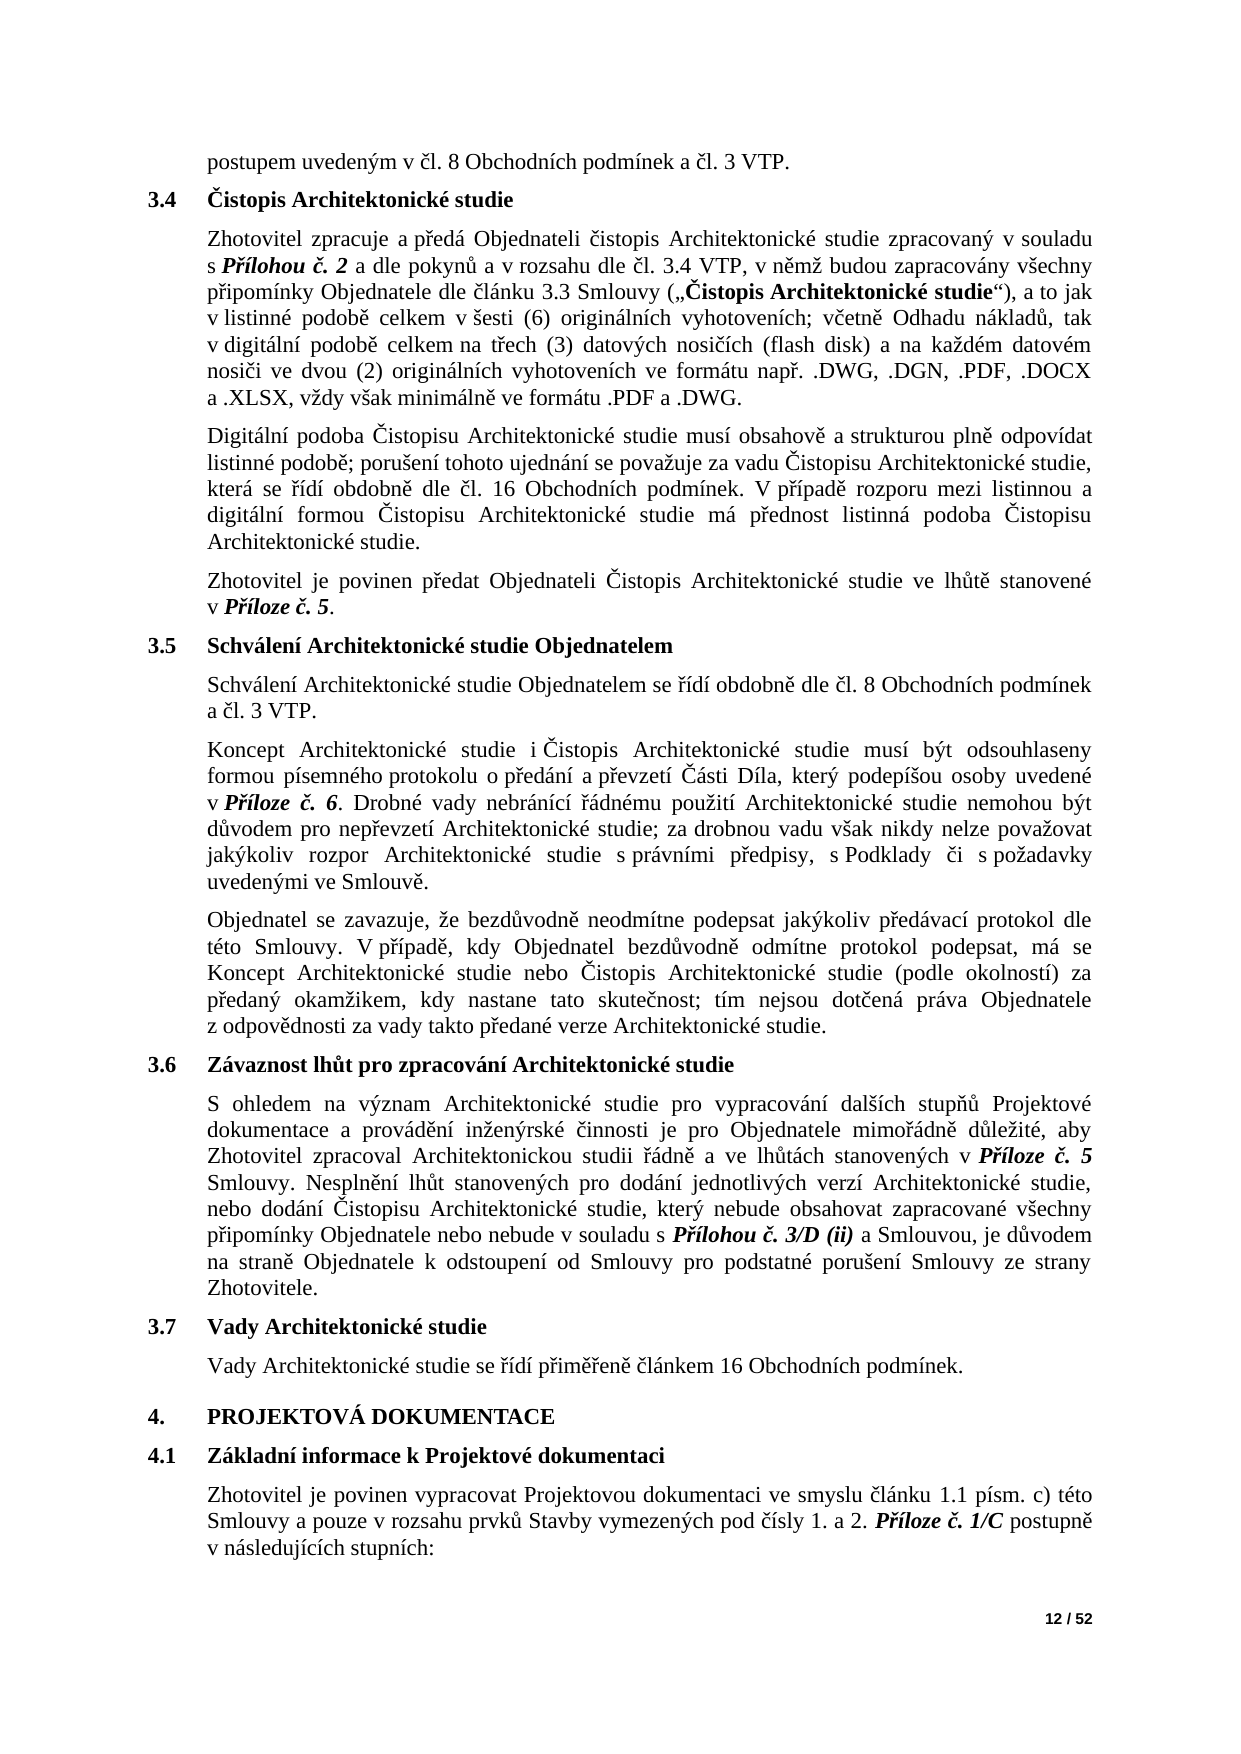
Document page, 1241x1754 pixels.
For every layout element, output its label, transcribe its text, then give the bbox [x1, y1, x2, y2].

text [207, 148, 1092, 174]
text Schválení Architektonické studie Objednatelem se řídí obdobně dle čl. 8 Obchodních podmínek a čl. 3 VTP. [207, 671, 1092, 723]
text Zhotovitel je povinen předat Objednateli Čistopis Architektonické studie ve lhůtě stanovené v Příloze č. 5. [207, 567, 1092, 619]
text Vady Architektonické studie se řídí přiměřeně článkem 16 Obchodních podmínek. [207, 1352, 1092, 1378]
text Čistopis Architektonické studie [148, 187, 1092, 213]
text S ohledem na význam Architektonické studie pro vypracování dalších stupňů Projektové dokumentace a provádění inženýrské činnosti je pro Objednatele mimořádně důležité, aby Zhotovitel zpracoval Architektonickou studii řádně a ve lhůtách stanovených v Příloze č. 5 Smlouvy. Nesplnění lhůt stanovených pro dodání jednotlivých verzí Architektonické studie, nebo dodání Čistopisu Architektonické studie, který nebude obsahovat zapracované všechny připomínky Objednatele nebo nebude v souladu s Přílohou č. 3/D (ii) a Smlouvou, je důvodem na straně Objednatele k odstoupení od Smlouvy pro podstatné porušení Smlouvy ze strany Zhotovitele. [207, 1090, 1092, 1301]
text Koncept Architektonické studie i Čistopis Architektonické studie musí být odsouhlaseny formou písemného protokolu o předání a převzetí Části Díla, který podepíšou osoby uvedené v Příloze č. 6. Drobné vady nebránící řádnému použití Architektonické studie nemohou být důvodem pro nepřevzetí Architektonické studie; za drobnou vadu však nikdy nelze považovat jakýkoliv rozpor Architektonické studie s právními předpisy, s Podklady či s požadavky uvedenými ve Smlouvě. [207, 736, 1092, 894]
text Objednatel se zavazuje, že bezdůvodně neodmítne podepsat jakýkoliv předávací protokol dle této Smlouvy. V případě, kdy Objednatel bezdůvodně odmítne protokol podepsat, má se Koncept Architektonické studie nebo Čistopis Architektonické studie (podle okolností) za předaný okamžikem, kdy nastane tato skutečnost; tím nejsou dotčená práva Objednatele z odpovědnosti za vady takto předané verze Architektonické studie. [207, 907, 1092, 1038]
text Zhotovitel zpracuje a předá Objednateli čistopis Architektonické studie zpracovaný v souladu s Přílohou č. 2 a dle pokynů a v rozsahu dle čl. 3.4 VTP, v němž budou zapracovány všechny připomínky Objednatele dle článku 3.3 Smlouvy („Čistopis Architektonické studie“), a to jak v listinné podobě celkem v šesti (6) originálních vyhotoveních; včetně Odhadu nákladů, tak v digitální podobě celkem na třech (3) datových nosičích (flash disk) a na každém datovém nosiči ve dvou (2) originálních vyhotoveních ve formátu např. .DWG, .DGN, .PDF, .DOCX a .XLSX, vždy však minimálně ve formátu .PDF a .DWG. [207, 225, 1092, 410]
text Vady Architektonické studie [148, 1313, 1092, 1339]
text Digitální podoba Čistopisu Architektonické studie musí obsahově a strukturou plně odpovídat listinné podobě; porušení tohoto ujednání se považuje za vadu Čistopisu Architektonické studie, která se řídí obdobně dle čl. 16 Obchodních podmínek. V případě rozporu mezi listinnou a digitální formou Čistopisu Architektonické studie má přednost listinná podoba Čistopisu Architektonické studie. [207, 422, 1092, 554]
text Základní informace k Projektové dokumentaci [148, 1442, 1092, 1468]
text Závaznost lhůt pro zpracování Architektonické studie [148, 1051, 1092, 1077]
text Schválení Architektonické studie Objednatelem [148, 632, 1092, 658]
subtitle PROJEKTOVÁ DOKUMENTACE [148, 1403, 1092, 1429]
text Zhotovitel je povinen vypracovat Projektovou dokumentaci ve smyslu článku 1.1 písm. c) této Smlouvy a pouze v rozsahu prvků Stavby vymezených pod čísly 1. a 2. Příloze č. 1/C postupně v následujících stupních: [207, 1481, 1092, 1560]
